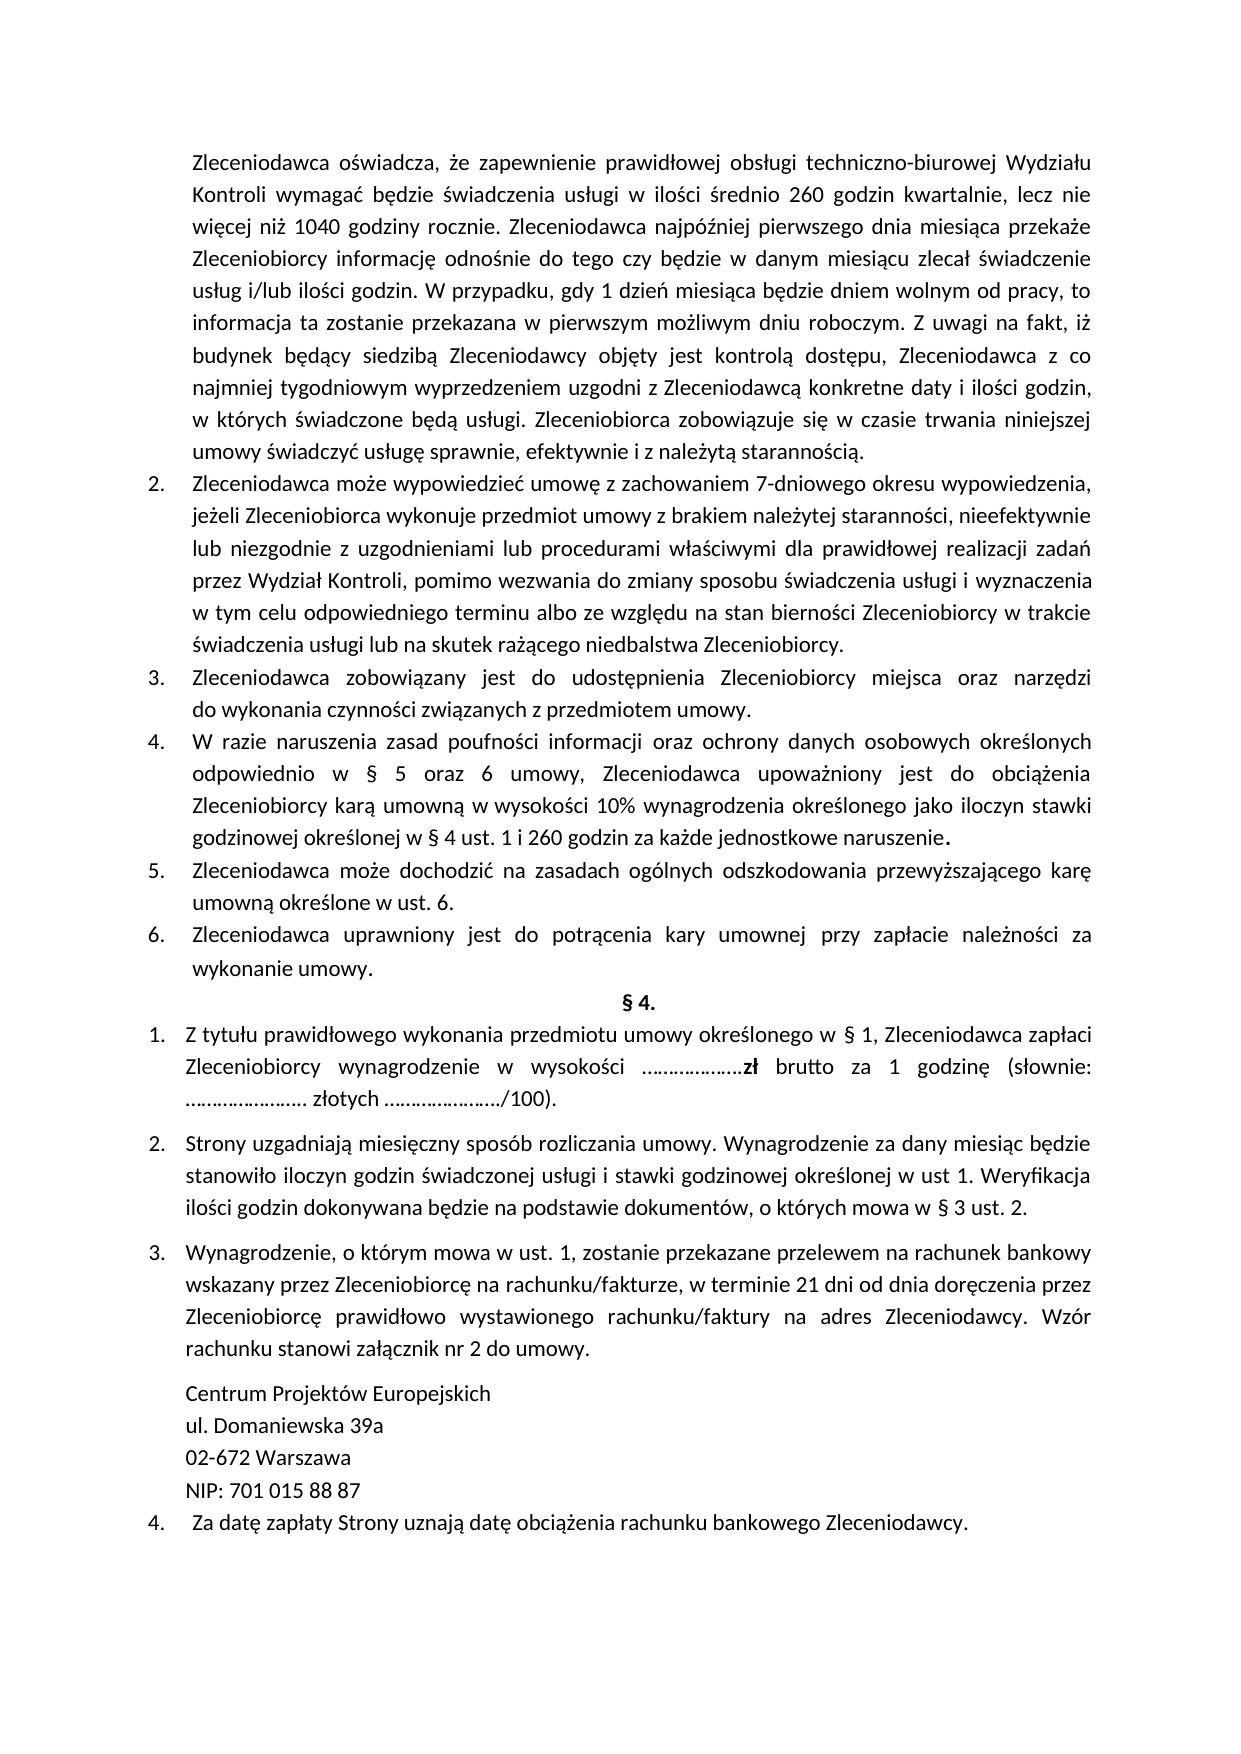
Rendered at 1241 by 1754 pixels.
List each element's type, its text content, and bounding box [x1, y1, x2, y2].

list Zleceniodawca uprawniony jest do potrącenia kary umownej przy zapłacie należności za wykonanie umowy. [148, 920, 1093, 983]
list NIP: 701 015 88 87 [185, 1476, 1093, 1504]
list ul. Domaniewska 39a [185, 1411, 1093, 1439]
list Zleceniodawca może wypowiedzieć umowę z zachowaniem 7-dniowego okresu wypowiedzenia, jeżeli Zleceniobiorca wykonuje przedmiot umowy z brakiem należytej staranności, nieefektywnie lub niezgodnie z uzgodnieniami lub procedurami właściwymi dla prawidłowej realizacji zadań przez Wydział Kontroli, pomimo wezwania do zmiany sposobu świadczenia usługi i wyznaczenia w tym celu odpowiedniego terminu albo ze względu na stan bierności Zleceniobiorcy w trakcie świadczenia usługi lub na skutek rażącego niedbalstwa Zleceniobiorcy. [148, 469, 1093, 658]
list Wynagrodzenie, o którym mowa w ust. 1, zostanie przekazane przelewem na rachunek bankowy wskazany przez Zleceniobiorcę na rachunku/fakturze, w terminie 21 dni od dnia doręczenia przez Zleceniobiorcę prawidłowo wystawionego rachunku/faktury na adres Zleceniodawcy. Wzór rachunku stanowi załącznik nr 2 do umowy. [148, 1238, 1093, 1362]
list Z tytułu prawidłowego wykonania przedmiotu umowy określonego w § 1, Zleceniodawca zapłaci Zleceniobiorcy wynagrodzenie w wysokości ……………….zł brutto za 1 godzinę (słownie: ………………….. złotych …………………./100). [148, 1020, 1093, 1112]
list Zleceniodawca oświadcza, że zapewnienie prawidłowej obsługi techniczno-biurowej Wydziału Kontroli wymagać będzie świadczenia usługi w ilości średnio 260 godzin kwartalnie, lecz nie więcej niż 1040 godziny rocznie. Zleceniodawca najpóźniej pierwszego dnia miesiąca przekaże Zleceniobiorcy informację odnośnie do tego czy będzie w danym miesiącu zlecał świadczenie usług i/lub ilości godzin. W przypadku, gdy 1 dzień miesiąca będzie dniem wolnym od pracy, to informacja ta zostanie przekazana w pierwszym możliwym dniu roboczym. Z uwagi na fakt, iż budynek będący siedzibą Zleceniodawcy objęty jest kontrolą dostępu, Zleceniodawca z co najmniej tygodniowym wyprzedzeniem uzgodni z Zleceniodawcą konkretne daty i ilości godzin, w których świadczone będą usługi. Zleceniobiorca zobowiązuje się w czasie trwania niniejszej umowy świadczyć usługę sprawnie, efektywnie i z należytą starannością. [192, 148, 1093, 465]
list W razie naruszenia zasad poufności informacji oraz ochrony danych osobowych określonych odpowiednio w § 5 oraz 6 umowy, Zleceniodawca upoważniony jest do obciążenia Zleceniobiorcy karą umowną w wysokości 10% wynagrodzenia określonego jako iloczyn stawki godzinowej określonej w § 4 ust. 1 i 260 godzin za każde jednostkowe naruszenie. [148, 727, 1093, 852]
list § 4. [185, 988, 1093, 1016]
list 02-672 Warszawa [185, 1443, 1093, 1472]
list Zleceniodawca zobowiązany jest do udostępnienia Zleceniobiorcy miejsca oraz narzędzi do wykonania czynności związanych z przedmiotem umowy. [148, 663, 1093, 723]
list Centrum Projektów Europejskich [185, 1379, 1093, 1407]
list Za datę zapłaty Strony uznają datę obciążenia rachunku bankowego Zleceniodawcy. [148, 1508, 1093, 1536]
list Strony uzgadniają miesięczny sposób rozliczania umowy. Wynagrodzenie za dany miesiąc będzie stanowiło iloczyn godzin świadczonej usługi i stawki godzinowej określonej w ust 1. Weryfikacja ilości godzin dokonywana będzie na podstawie dokumentów, o których mowa w § 3 ust. 2. [148, 1129, 1093, 1221]
list Zleceniodawca może dochodzić na zasadach ogólnych odszkodowania przewyższającego karę umowną określone w ust. 6. [148, 856, 1093, 916]
